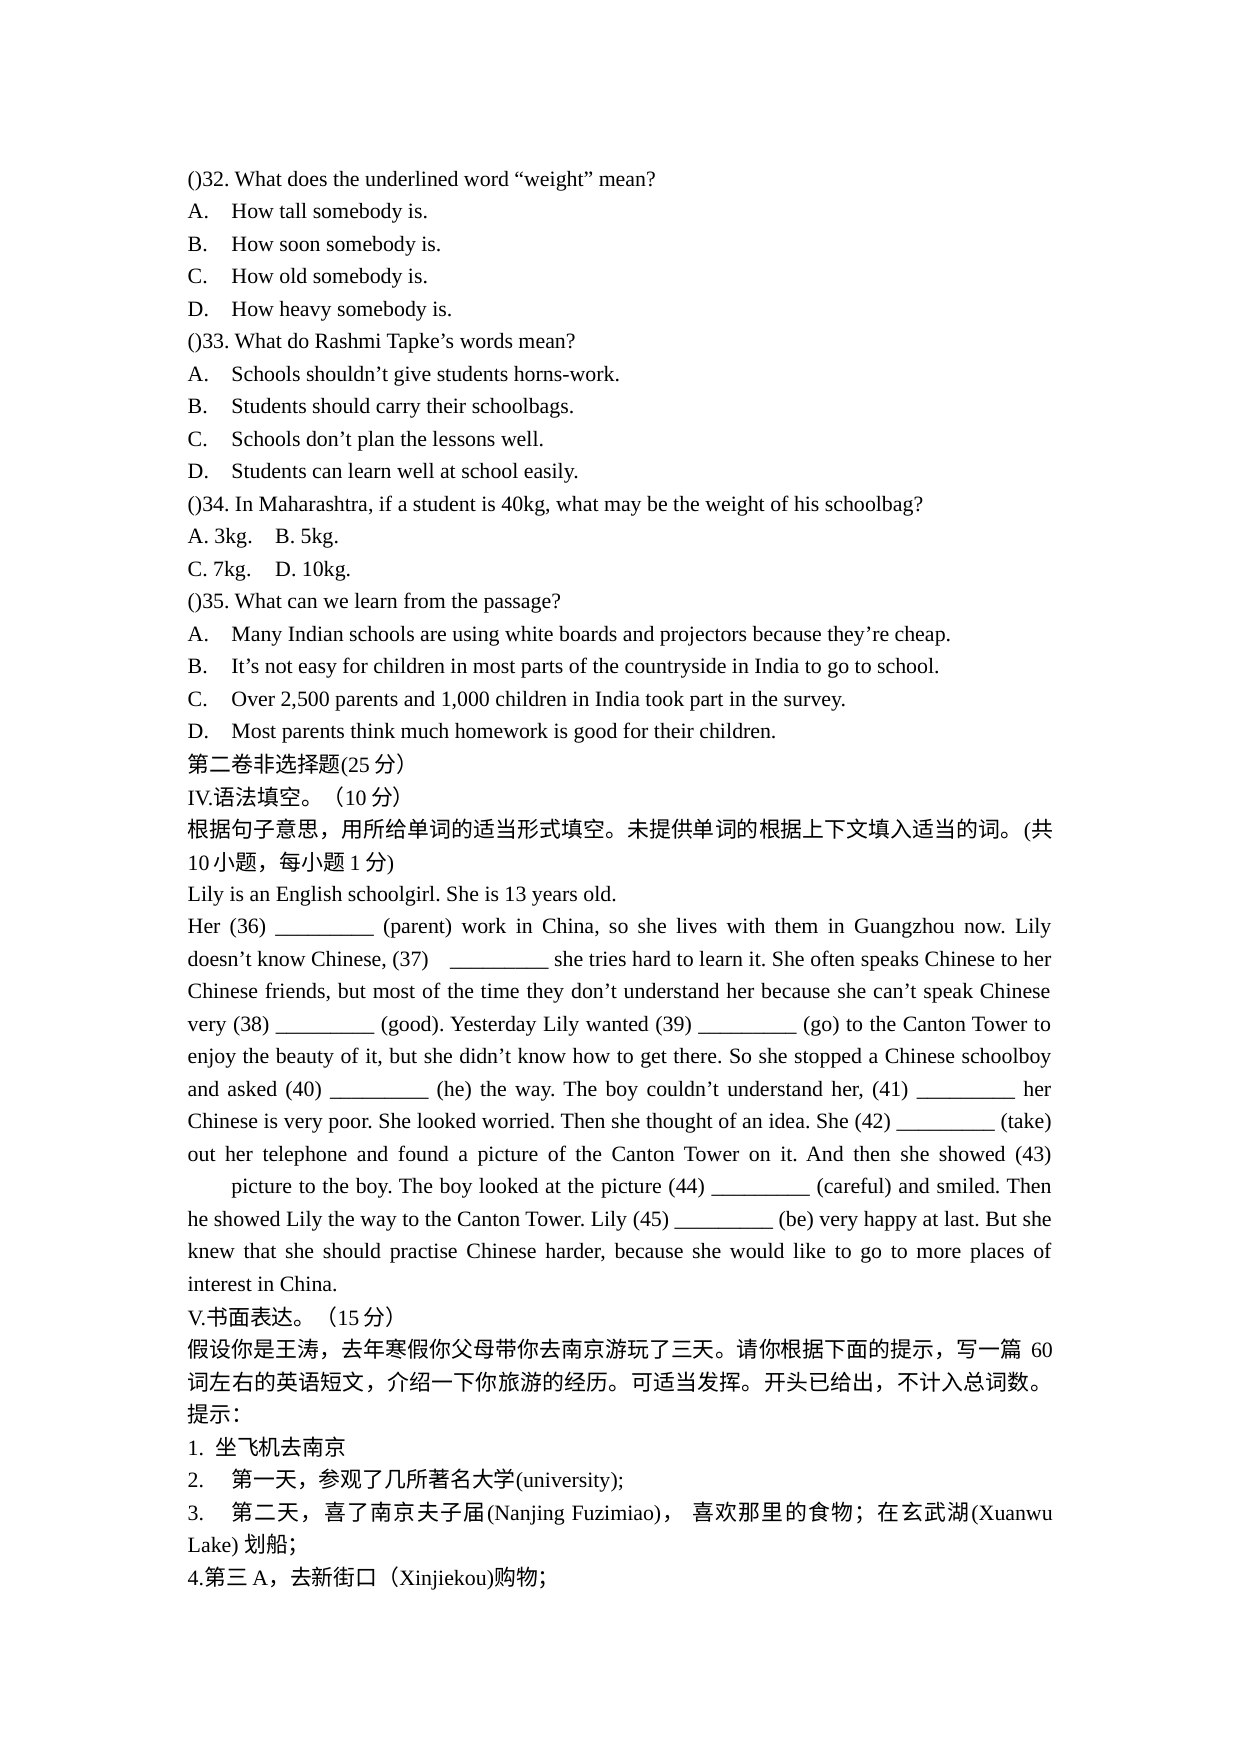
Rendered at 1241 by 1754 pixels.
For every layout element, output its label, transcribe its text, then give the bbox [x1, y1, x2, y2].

text ()34. In Maharashtra, if a student is 40kg, what may be the weight of his schoolbag? [187, 487, 1053, 519]
text C. How old somebody is. [187, 259, 1053, 292]
text D. Most parents think much homework is good for their children. [187, 714, 1053, 747]
text C. Over 2,500 parents and 1,000 children in India took part in the survey. [187, 682, 1053, 714]
text ()33. What do Rashmi Tapke’s words mean? [187, 324, 1053, 357]
text IV.语法填空。（10分） [187, 779, 1053, 812]
text A. 3kg. B. 5kg. [187, 519, 1053, 552]
text D. Students can learn well at school easily. [187, 454, 1053, 487]
text A. Schools shouldn’t give students horns-work. [187, 357, 1053, 389]
text B. How soon somebody is. [187, 227, 1053, 259]
text C. Schools don’t plan the lessons well. [187, 422, 1053, 454]
text ()35. What can we learn from the passage? [187, 584, 1053, 617]
text Lily is an English schoolgirl. She is 13 years old. [187, 877, 1053, 909]
text 根据句子意思，用所给单词的适当形式填空。未提供单词的根据上下文填入适当的词。(共10小题，每小题1分) [187, 812, 1053, 877]
text A. How tall somebody is. [187, 194, 1053, 227]
text 3. 第二天，喜了南京夫子届(Nanjing Fuzimiao)， 喜欢那里的食物；在玄武湖(Xuanwu Lake) 划船； [187, 1494, 1053, 1559]
text A. Many Indian schools are using white boards and projectors because they’re cheap. [187, 617, 1053, 649]
text B. Students should carry their schoolbags. [187, 389, 1053, 422]
text ()32. What does the underlined word “weight” mean? [187, 162, 1053, 194]
text 1. 坐飞机去南京 [187, 1429, 1053, 1462]
text 4.第三A，去新街口（Xinjiekou)购物； [187, 1559, 1053, 1592]
text 第二卷非选择题(25分） [187, 747, 1053, 779]
text B. It’s not easy for children in most parts of the countryside in India to go to school. [187, 649, 1053, 682]
text 假设你是王涛，去年寒假你父母带你去南京游玩了三天。请你根据下面的提示，写一篇 60词左右的英语短文，介绍一下你旅游的经历。可适当发挥。开头已给出，不计入总词数。提示： [187, 1332, 1053, 1429]
text 2. 第一天，参观了几所著名大学(university); [187, 1462, 1053, 1494]
text C. 7kg. D. 10kg. [187, 552, 1053, 584]
text V.书面表达。（15分） [187, 1299, 1053, 1332]
text D. How heavy somebody is. [187, 292, 1053, 324]
text Her (36) _________ (parent) work in China, so she lives with them in Guangzhou now. Lily doesn’t know Chinese, (37) _________ she tries hard to learn it. She often speaks Chinese to her Chinese friends, but most of the time they don’t understand her because she can’t speak Chinese very (38) _________ (good). Yesterday Lily wanted (39) _________ (go) to the Canton Tower to enjoy the beauty of it, but she didn’t know how to get there. So she stopped a Chinese schoolboy and asked (40) _________ (he) the way. The boy couldn’t understand her, (41) _________ her Chinese is very poor. She looked worried. Then she thought of an idea. She (42) _________ (take) out her telephone and found a picture of the Canton Tower on it. And then she showed (43) picture to the boy. The boy looked at the picture (44) _________ (careful) and smiled. Then he showed Lily the way to the Canton Tower. Lily (45) _________ (be) very happy at last. But she knew that she should practise Chinese harder, because she would like to go to more places of interest in China. [187, 909, 1053, 1299]
